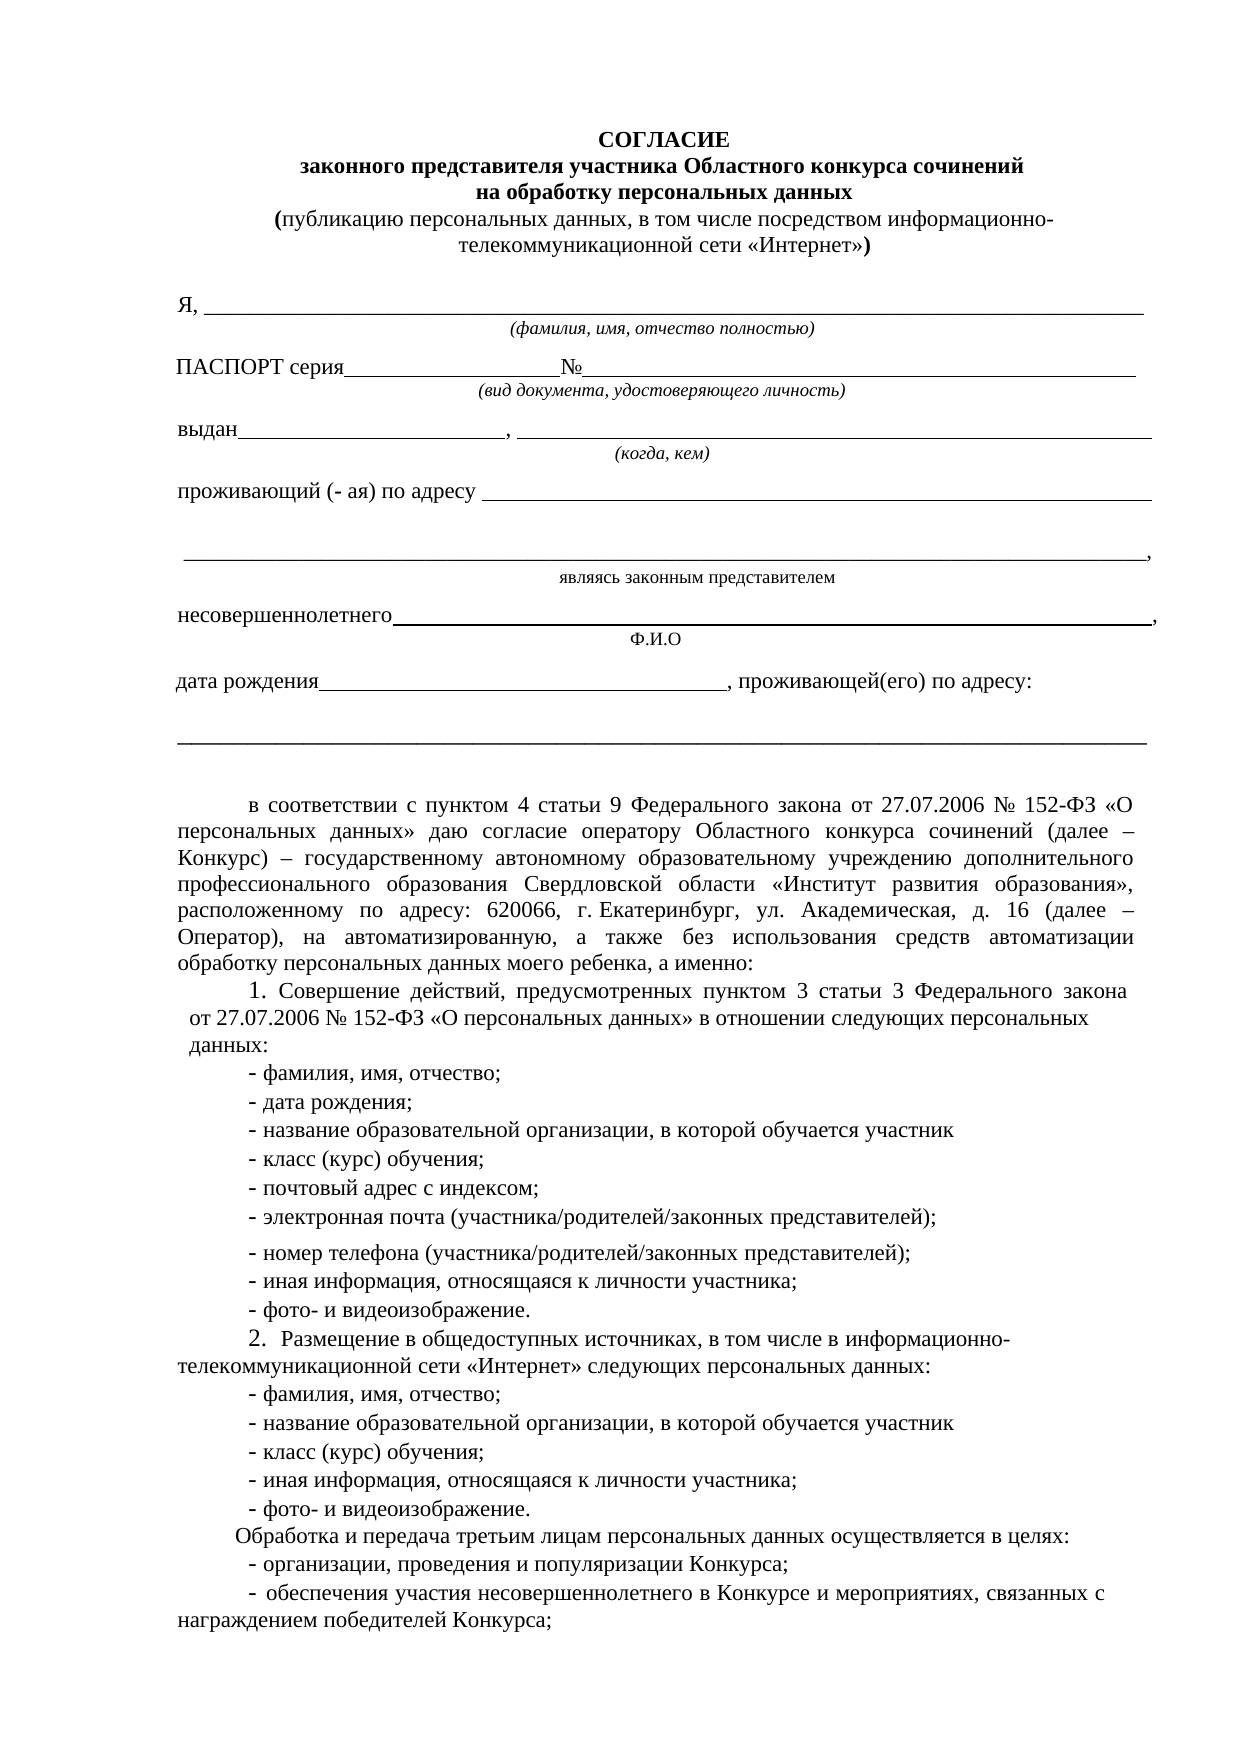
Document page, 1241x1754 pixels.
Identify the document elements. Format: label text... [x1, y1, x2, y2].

list фамилия, имя, отчество; [248, 1057, 1152, 1086]
list Размещение в общедоступных источниках, в том числе в информационно- телекоммуникационной сети «Интернет» следующих персональных данных: [177, 1323, 1134, 1378]
list дата рождения; [248, 1086, 1152, 1114]
list класс (курс) обучения; [248, 1436, 1152, 1464]
list иная информация, относящаяся к личности участника; [248, 1464, 1152, 1493]
list название образовательной организации, в которой обучается участник [248, 1407, 1152, 1436]
list номер телефона (участника/родителей/законных представителей); [248, 1237, 1152, 1266]
text (публикацию персональных данных, в том числе посредством информационно- [177, 205, 1152, 231]
text (фамилия, имя, отчество полностью) [510, 317, 1152, 339]
list электронная почта (участника/родителей/законных представителей); [248, 1201, 1152, 1229]
text дата рождения , проживающей(его) по адресу: [176, 667, 1152, 693]
text ____________________________________________________________________________________, [177, 537, 1152, 563]
text ПАСПОРТ серия № [176, 353, 1152, 379]
text выдан , [177, 415, 1144, 442]
list фамилия, имя, отчество; [248, 1378, 1152, 1407]
list обеспечения участия несовершеннолетнего в Конкурсе и мероприятиях, связанных с награждением победителей Конкурса; [177, 1577, 1135, 1632]
text в соответствии с пунктом 4 статьи 9 Федерального закона от 27.07.2006 № 152-ФЗ «О персональных данных» даю согласие оператору Областного конкурса сочинений (далее – Конкурс) – государственному автономному образовательному учреждению дополнительного профессионального образования Свердловской области «Институт развития образования», расположенному по адресу: 620066, г. Екатеринбург, ул. Академическая, д. 16 (далее – Оператор), на автоматизированную, а также без использования средств автоматизации обработку персональных данных моего ребенка, а именно: [177, 791, 1135, 976]
title СОГЛАСИЕ [182, 126, 1146, 152]
list класс (курс) обучения; [248, 1143, 1152, 1172]
list организации, проведения и популяризации Конкурса; [248, 1548, 1152, 1577]
text проживающий (- ая) по адресу [177, 477, 1149, 504]
list Совершение действий, предусмотренных пунктом 3 статьи 3 Федерального закона от 27.07.2006 № 152-ФЗ «О персональных данных» в отношении следующих персональных данных: [189, 976, 1134, 1057]
text являясь законным представителем [248, 566, 1146, 587]
text (вид документа, удостоверяющего личность) [177, 379, 1146, 401]
list фото- и видеоизображение. [248, 1294, 1152, 1323]
title законного представителя участника Областного конкурса сочинений [182, 152, 1146, 178]
text несовершеннолетнего , [177, 602, 1134, 628]
list иная информация, относящаяся к личности участника; [248, 1266, 1152, 1294]
text Я, __________________________________________________________________________________ [177, 291, 1146, 317]
text (когда, кем) [177, 442, 1147, 463]
text Ф.И.О [177, 628, 1134, 649]
list название образовательной организации, в которой обучается участник [248, 1114, 1152, 1143]
title на обработку персональных данных [182, 178, 1146, 205]
text Обработка и передача третьим лицам персональных данных осуществляется в целях: [235, 1522, 1152, 1548]
text _____________________________________________________________________ [177, 716, 1152, 748]
list фото- и видеоизображение. [248, 1493, 1152, 1522]
list почтовый адрес с индексом; [248, 1172, 1152, 1201]
text телекоммуникационной сети «Интернет») [177, 231, 1152, 257]
